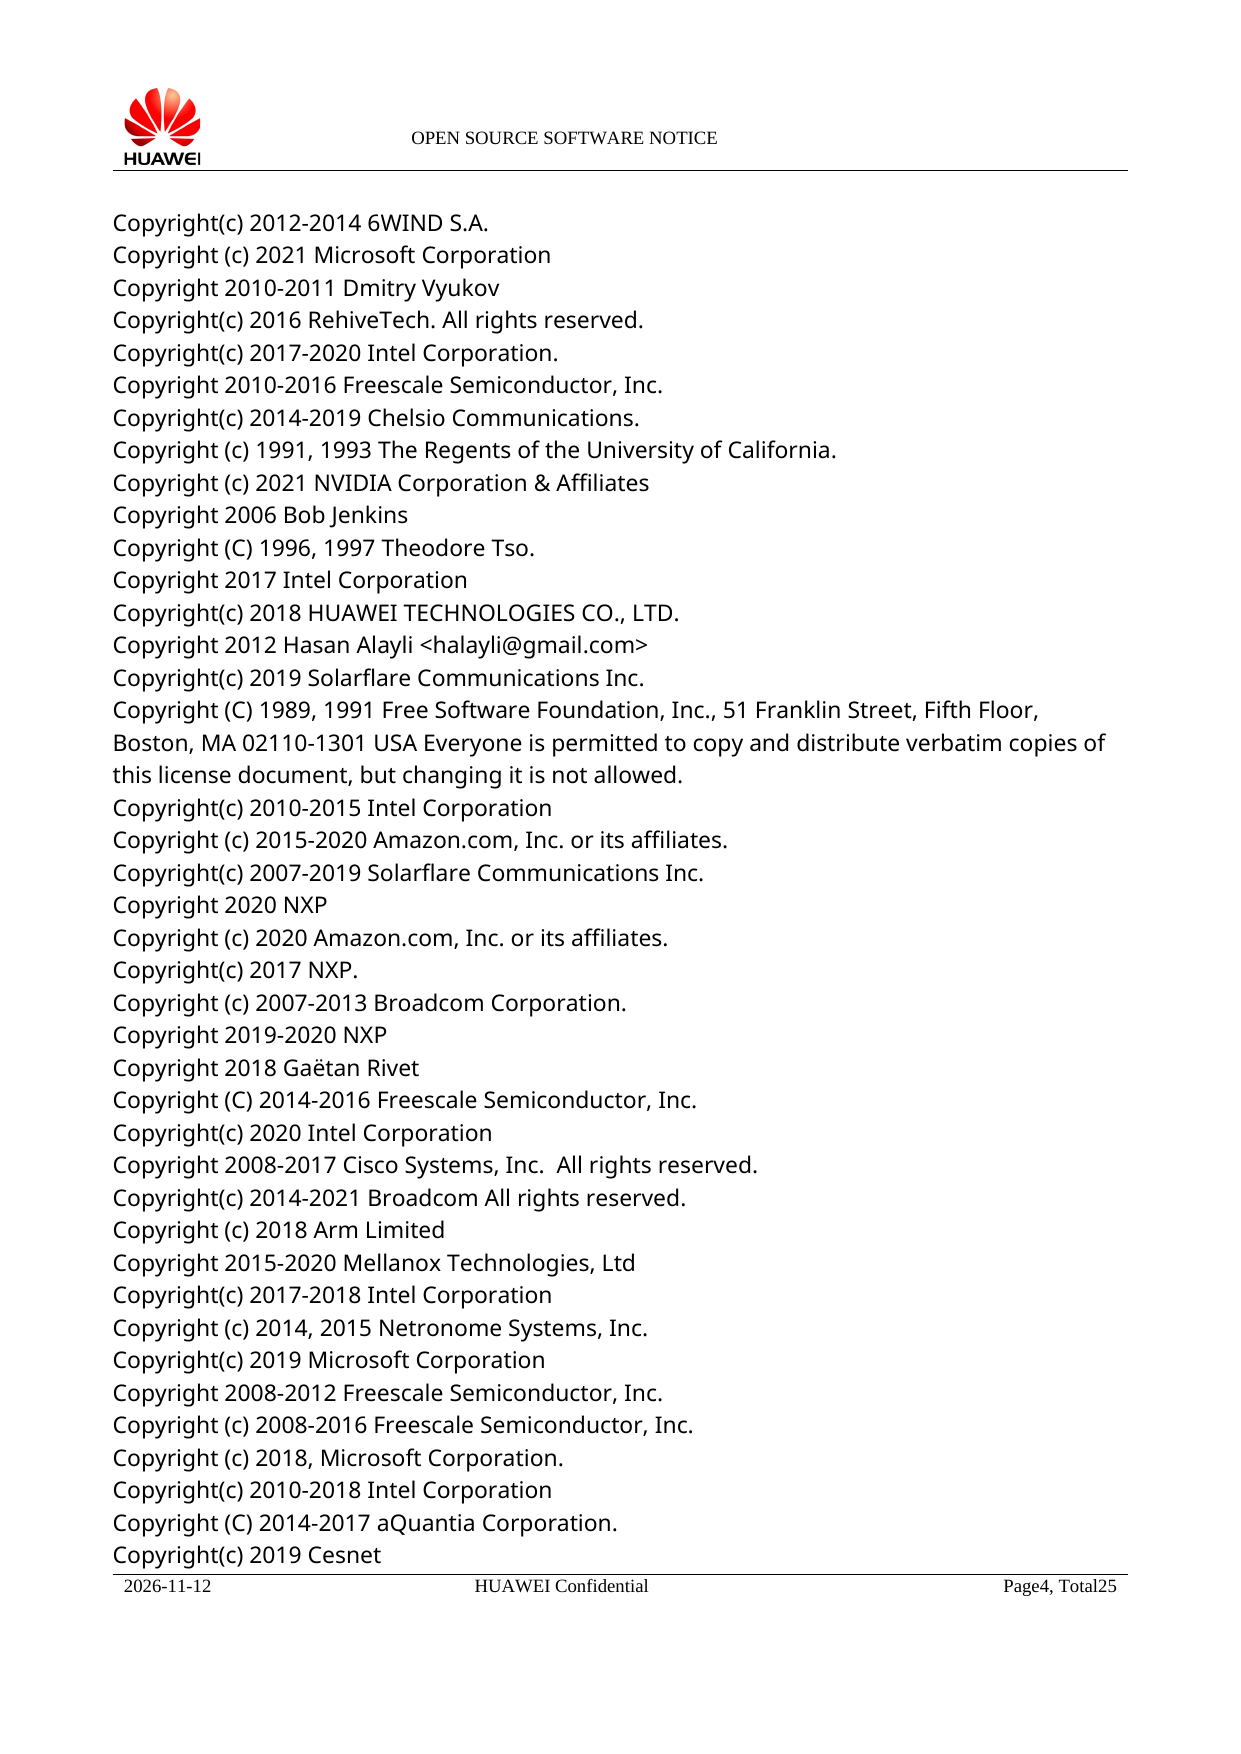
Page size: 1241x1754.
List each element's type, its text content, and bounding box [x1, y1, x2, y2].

picture [124, 88, 201, 165]
